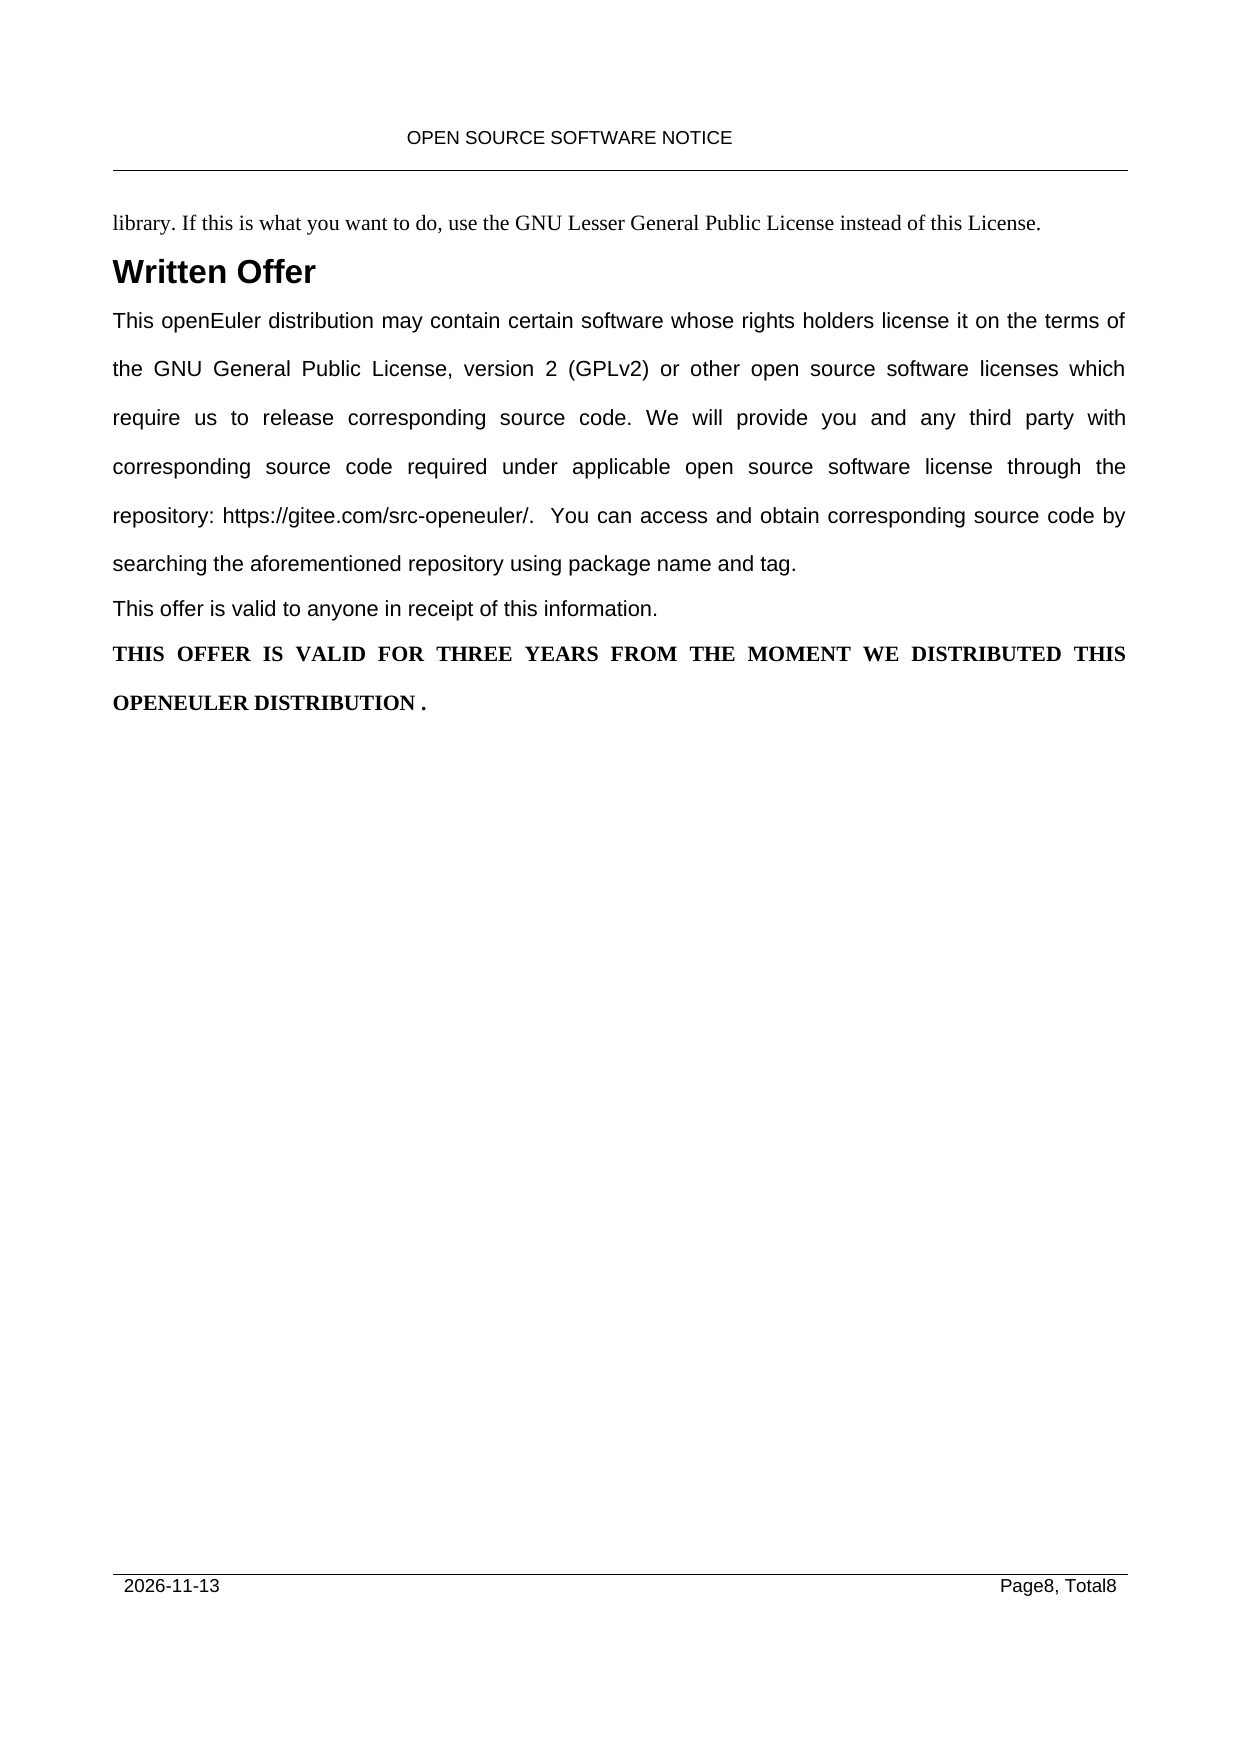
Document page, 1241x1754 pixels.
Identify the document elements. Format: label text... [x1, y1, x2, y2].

text Written Offer [112, 239, 1128, 304]
text THIS OFFER IS VALID FOR THREE YEARS FROM THE MOMENT WE DISTRIBUTED THIS OPENEULER DISTRIBUTION . [112, 638, 1128, 719]
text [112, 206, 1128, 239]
text This offer is valid to anyone in receipt of this information. [112, 593, 1128, 625]
text This openEuler distribution may contain certain software whose rights holders license it on the terms of the GNU General Public License, version 2 (GPLv2) or other open source software licenses which require us to release corresponding source code. We will provide you and any third party with corresponding source code required under applicable open source software license through the repository: https://gitee.com/src-openeuler/. You can access and obtain corresponding source code by searching the aforementioned repository using package name and tag. [112, 304, 1128, 580]
